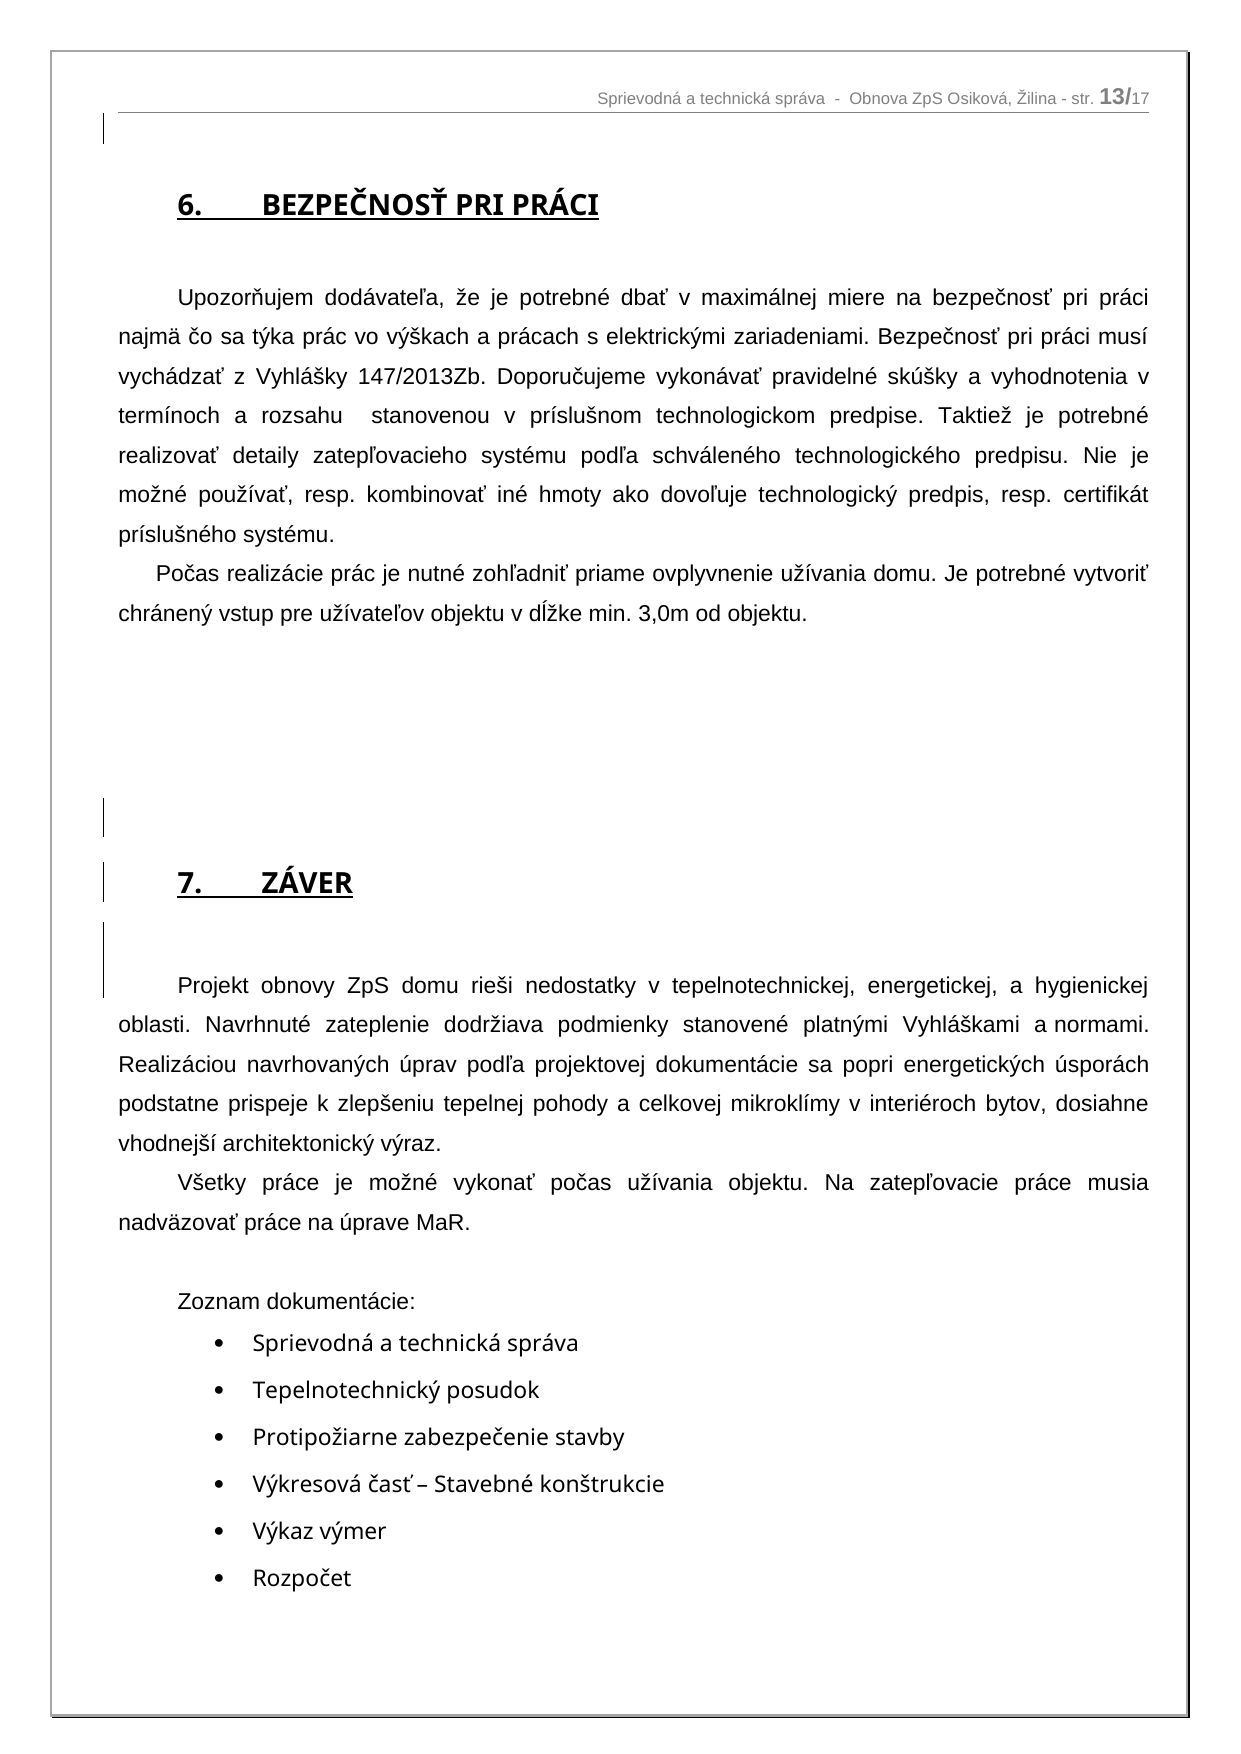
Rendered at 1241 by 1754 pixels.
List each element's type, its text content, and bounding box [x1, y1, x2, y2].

subtitle 7. ZÁVER [118, 862, 1149, 902]
text Zoznam dokumentácie: [118, 1288, 1149, 1314]
text Projekt obnovy ZpS domu rieši nedostatky v tepelnotechnickej, energetickej, a hygienickej oblasti. Navrhnuté zateplenie dodržiava podmienky stanovené platnými Vyhláškami a normami. Realizáciou navrhovaných úprav podľa projektovej dokumentácie sa popri energetických úsporách podstatne prispeje k zlepšeniu tepelnej pohody a celkovej mikroklímy v interiéroch bytov, dosiahne vhodnejší architektonický výraz. [118, 972, 1149, 1156]
subtitle 6. BEZPEČNOSŤ PRI PRÁCI [118, 185, 1149, 224]
list Rozpočet [215, 1562, 1149, 1593]
list Protipožiarne zabezpečenie stavby [215, 1421, 1149, 1452]
list Výkaz výmer [215, 1515, 1149, 1546]
list Tepelnotechnický posudok [215, 1374, 1149, 1405]
list Sprievodná a technická správa [215, 1327, 1149, 1358]
list Výkresová časť – Stavebné konštrukcie [215, 1468, 1149, 1499]
text Upozorňujem dodávateľa, že je potrebné dbať v maximálnej miere na bezpečnosť pri práci najmä čo sa týka prác vo výškach a prácach s elektrickými zariadeniami. Bezpečnosť pri práci musí vychádzať z Vyhlášky 147/2013Zb. Doporučujeme vykonávať pravidelné skúšky a vyhodnotenia v termínoch a rozsahu stanovenou v príslušnom technologickom predpise. Taktiež je potrebné realizovať detaily zatepľovacieho systému podľa schváleného technologického predpisu. Nie je možné používať, resp. kombinovať iné hmoty ako dovoľuje technologický predpis, resp. certifikát príslušného systému. [118, 284, 1149, 547]
text Počas realizácie prác je nutné zohľadniť priame ovplyvnenie užívania domu. Je potrebné vytvoriť chránený vstup pre užívateľov objektu v dĺžke min. 3,0m od objektu. [118, 560, 1149, 626]
text Všetky práce je možné vykonať počas užívania objektu. Na zatepľovacie práce musia nadväzovať práce na úprave MaR. [118, 1169, 1149, 1235]
